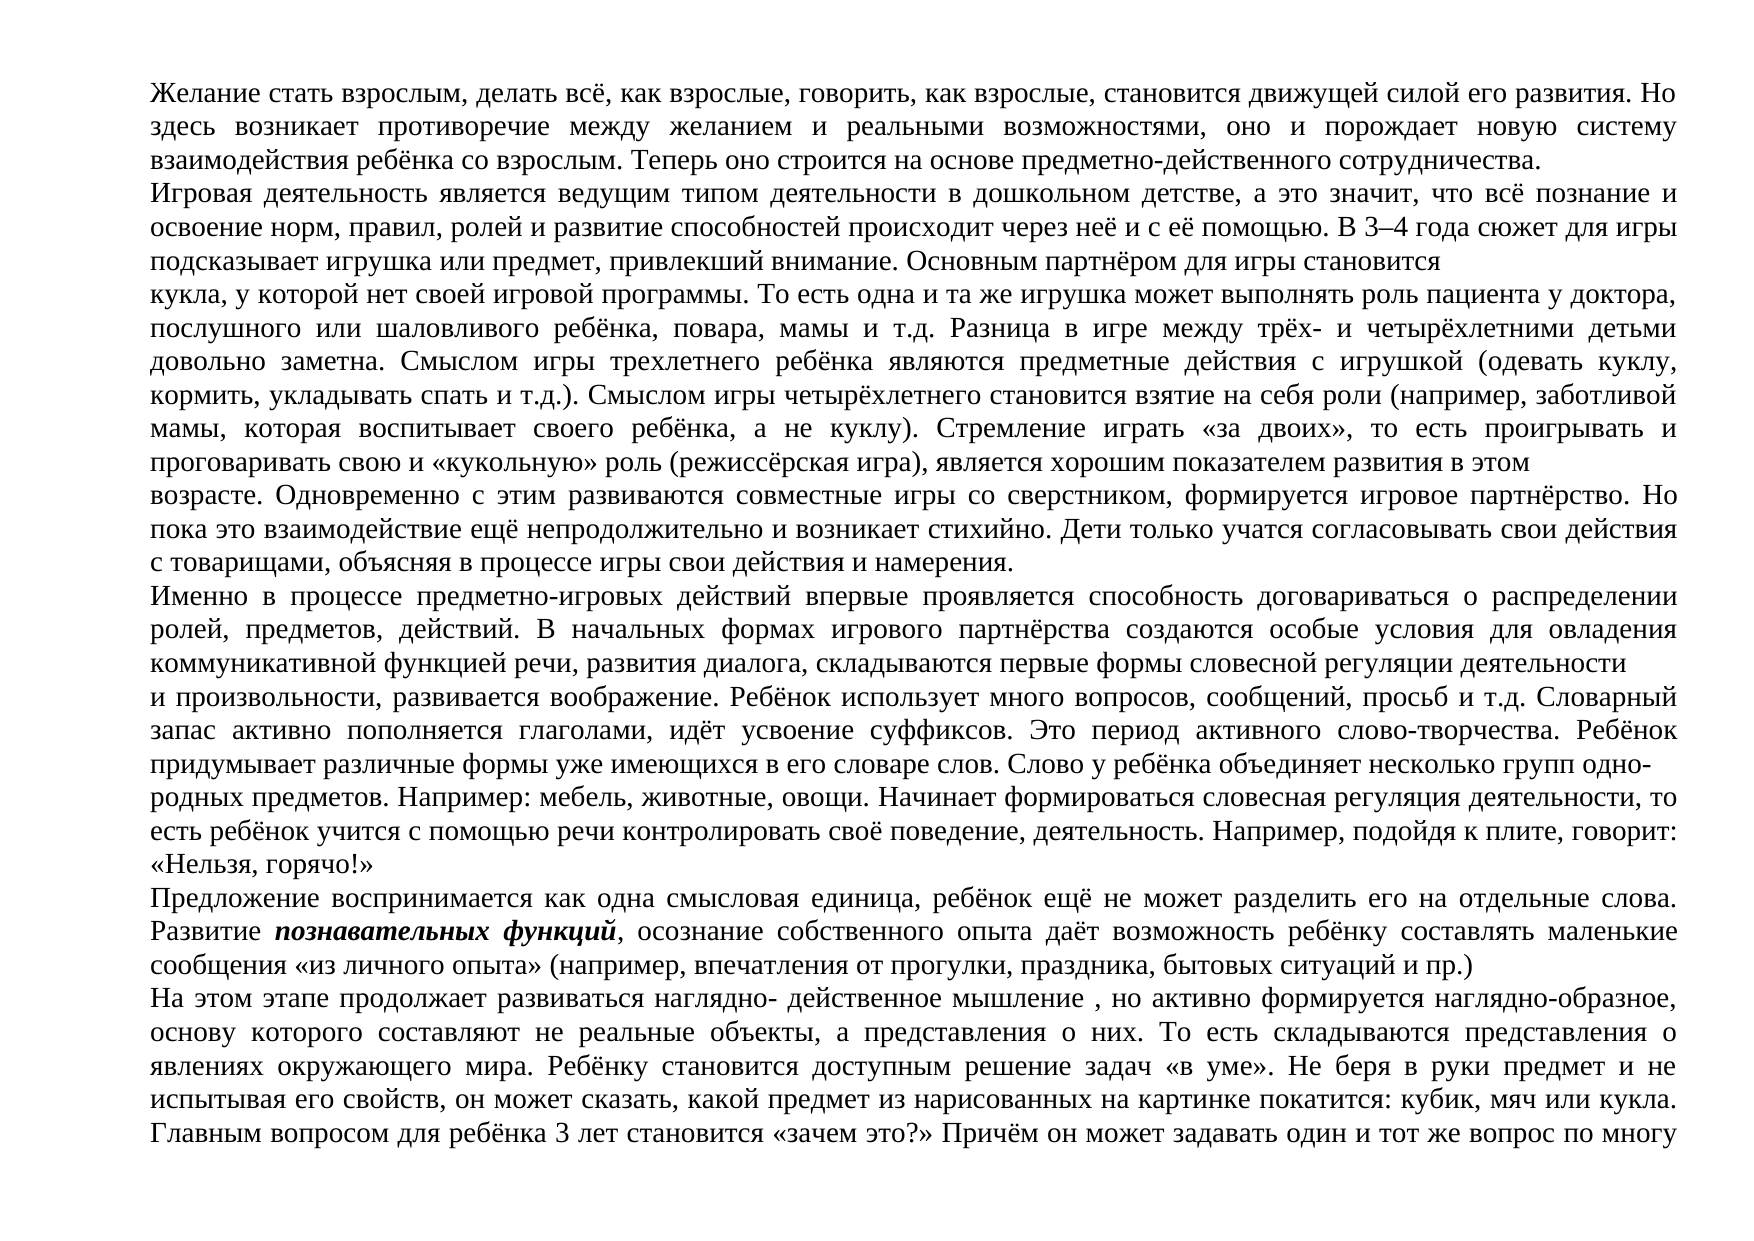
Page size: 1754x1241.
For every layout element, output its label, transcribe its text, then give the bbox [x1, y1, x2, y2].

text и произвольности, развивается воображение. Ребёнок использует много вопросов, сообщений, просьб и т.д. Словарный запас активно пополняется глаголами, идёт усвоение суффиксов. Это период активного слово-творчества. Ребёнок придумывает различные формы уже имеющихся в его словаре слов. Слово у ребёнка объединяет несколько групп одно- [150, 679, 1679, 779]
text кукла, у которой нет своей игровой программы. То есть одна и та же игрушка может выполнять роль пациента у доктора, послушного или шаловливого ребёнка, повара, мамы и т.д. Разница в игре между трёх- и четырёхлетними детьми довольно заметна. Смыслом игры трехлетнего ребёнка являются предметные действия с игрушкой (одевать куклу, кормить, укладывать спать и т.д.). Смыслом игры четырёхлетнего становится взятие на себя роли (например, заботливой мамы, которая воспитывает своего ребёнка, а не куклу). Стремление играть «за двоих», то есть проигрывать и проговаривать свою и «кукольную» роль (режиссёрская игра), является хорошим показателем развития в этом [150, 276, 1679, 477]
text Предложение воспринимается как одна смысловая единица, ребёнок ещё не может разделить его на отдельные слова. Развитие познавательных функций, осознание собственного опыта даёт возможность ребёнку составлять маленькие сообщения «из личного опыта» (например, впечатления от прогулки, праздника, бытовых ситуаций и пр.) [150, 880, 1679, 981]
text Игровая деятельность является ведущим типом деятельности в дошкольном детстве, а это значит, что всё познание и освоение норм, правил, ролей и развитие способностей происходит через неё и с её помощью. В 3–4 года сюжет для игры подсказывает игрушка или предмет, привлекший внимание. Основным партнёром для игры становится [150, 176, 1679, 276]
text Именно в процессе предметно-игровых действий впервые проявляется способность договариваться о распределении ролей, предметов, действий. В начальных формах игрового партнёрства создаются особые условия для овладения коммуникативной функцией речи, развития диалога, складываются первые формы словесной регуляции деятельности [150, 578, 1679, 679]
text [150, 981, 1679, 1148]
text возрасте. Одновременно с этим развиваются совместные игры со сверстником, формируется игровое партнёрство. Но пока это взаимодействие ещё непродолжительно и возникает стихийно. Дети только учатся согласовывать свои действия с товарищами, объясняя в процессе игры свои действия и намерения. [150, 477, 1679, 578]
text Желание стать взрослым, делать всё, как взрослые, говорить, как взрослые, становится движущей силой его развития. Но здесь возникает противоречие между желанием и реальными возможностями, оно и порождает новую систему взаимодействия ребёнка со взрослым. Теперь оно строится на основе предметно-действенного сотрудничества. [150, 75, 1679, 176]
text родных предметов. Например: мебель, животные, овощи. Начинает формироваться словесная регуляция деятельности, то есть ребёнок учится с помощью речи контролировать своё поведение, деятельность. Например, подойдя к плите, говорит: «Нельзя, горячо!» [150, 779, 1679, 880]
